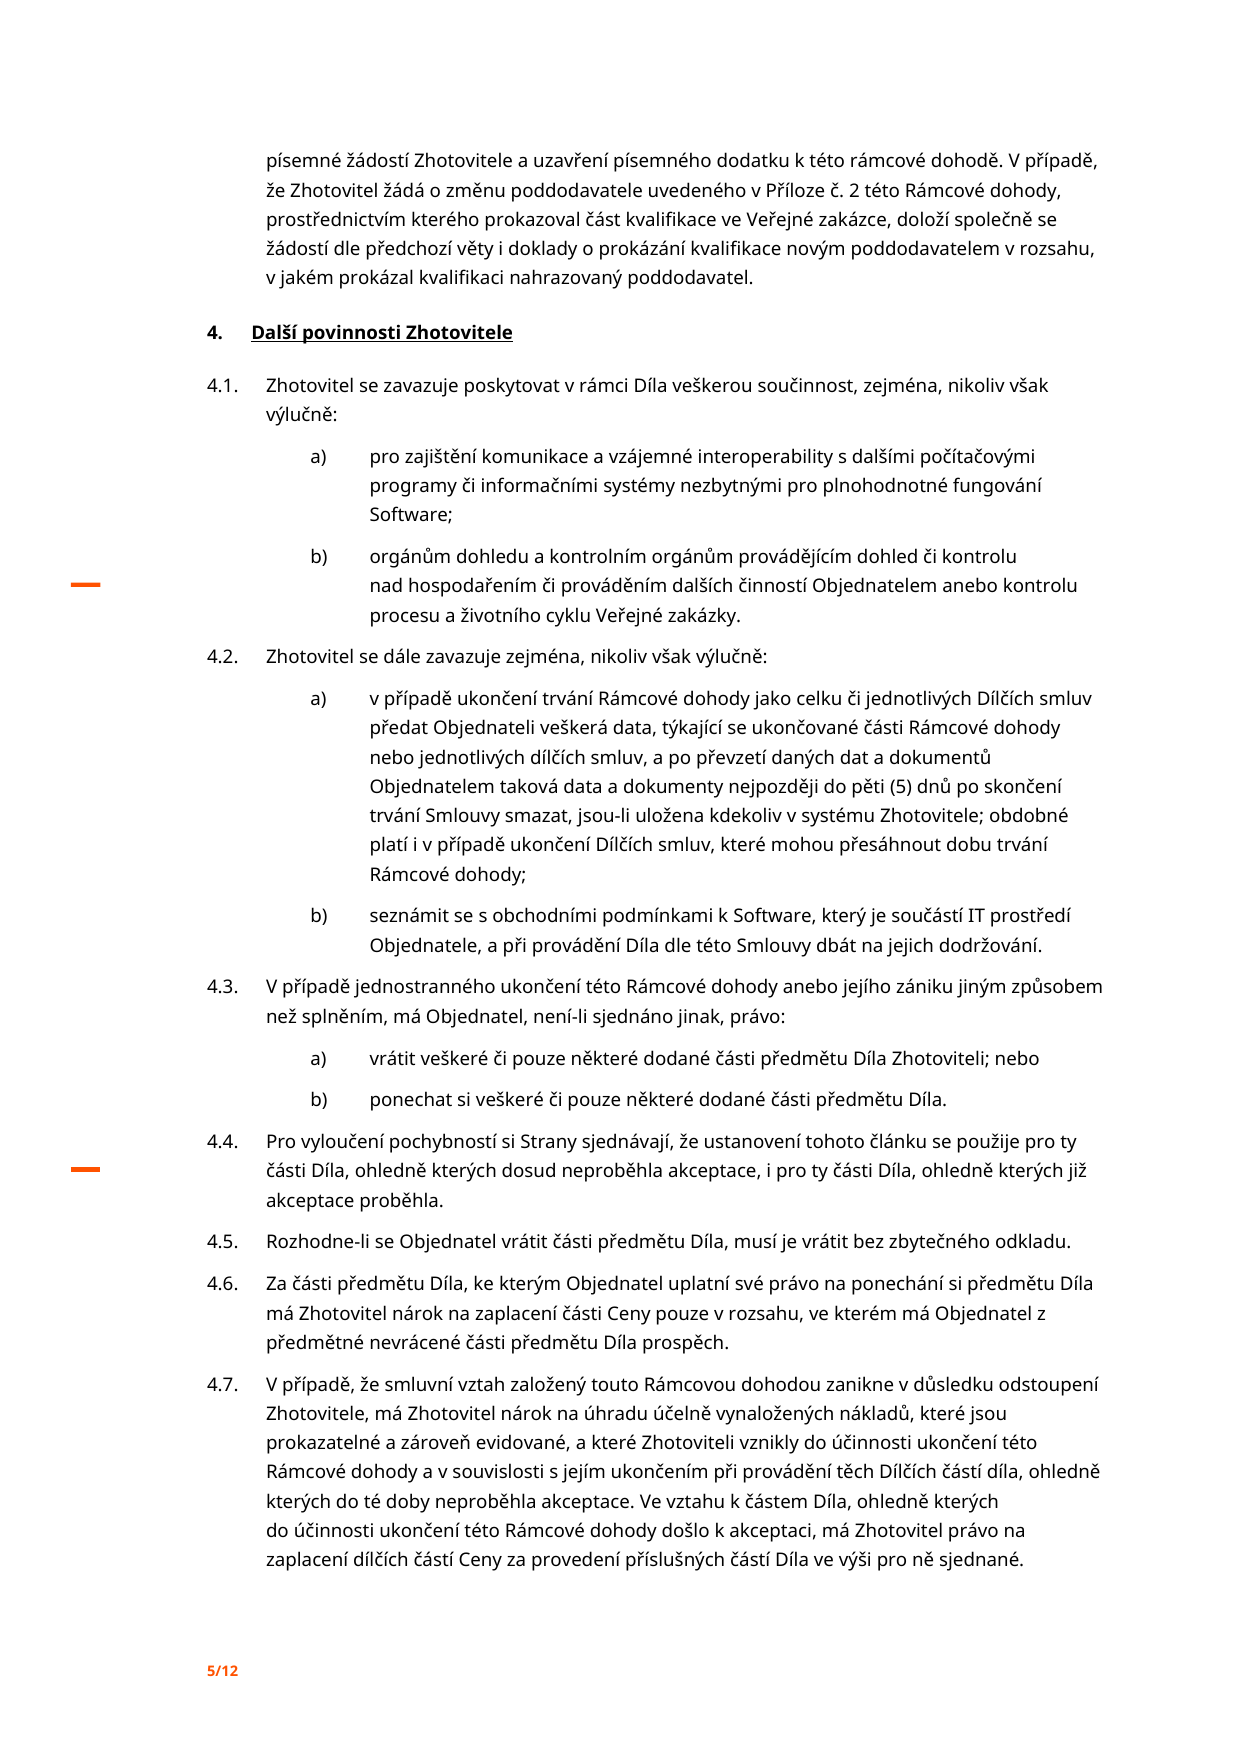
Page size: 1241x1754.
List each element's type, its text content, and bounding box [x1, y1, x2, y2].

list Zhotovitel se zavazuje poskytovat v rámci Díla veškerou součinnost, zejména, nikoliv však výlučně: [207, 372, 1107, 427]
text v případě ukončení trvání Rámcové dohody jako celku či jednotlivých Dílčích smluv předat Objednateli veškerá data, týkající se ukončované části Rámcové dohody nebo jednotlivých dílčích smluv, a po převzetí daných dat a dokumentů Objednatelem taková data a dokumenty nejpozději do pěti (5) dnů po skončení trvání Smlouvy smazat, jsou-li uložena kdekoliv v systému Zhotovitele; obdobné platí i v případě ukončení Dílčích smluv, které mohou přesáhnout dobu trvání Rámcové dohody; [310, 685, 1107, 887]
list Zhotovitel se dále zavazuje zejména, nikoliv však výlučně: [207, 644, 1107, 669]
list Pro vyloučení pochybností si Strany sjednávají, že ustanovení tohoto článku se použije pro ty části Díla, ohledně kterých dosud neproběhla akceptace, i pro ty části Díla, ohledně kterých již akceptace proběhla. [207, 1128, 1107, 1212]
text ponechat si veškeré či pouze některé dodané části předmětu Díla. [310, 1087, 1107, 1112]
list Rozhodne-li se Objednatel vrátit části předmětu Díla, musí je vrátit bez zbytečného odkladu. [207, 1229, 1107, 1254]
text vrátit veškeré či pouze některé dodané části předmětu Díla Zhotoviteli; nebo [310, 1045, 1107, 1070]
list V případě, že smluvní vztah založený touto Rámcovou dohodou zanikne v důsledku odstoupení Zhotovitele, má Zhotovitel nárok na úhradu účelně vynaložených nákladů, které jsou prokazatelné a zároveň evidované, a které Zhotoviteli vznikly do účinnosti ukončení této Rámcové dohody a v souvislosti s jejím ukončením při provádění těch Dílčích částí díla, ohledně kterých do té doby neproběhla akceptace. Ve vztahu k částem Díla, ohledně kterých do účinnosti ukončení této Rámcové dohody došlo k akceptaci, má Zhotovitel právo na zaplacení dílčích částí Ceny za provedení příslušných částí Díla ve výši pro ně sjednané. [207, 1371, 1107, 1572]
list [207, 148, 1107, 290]
text pro zajištění komunikace a vzájemné interoperability s dalšími počítačovými programy či informačními systémy nezbytnými pro plnohodnotné fungování Software; [310, 443, 1107, 527]
list Za části předmětu Díla, ke kterým Objednatel uplatní své právo na ponechání si předmětu Díla má Zhotovitel nárok na zaplacení části Ceny pouze v rozsahu, ve kterém má Objednatel z předmětné nevrácené části předmětu Díla prospěch. [207, 1271, 1107, 1354]
text seznámit se s obchodními podmínkami k Software, který je součástí IT prostředí Objednatele, a při provádění Díla dle této Smlouvy dbát na jejich dodržování. [310, 903, 1107, 958]
text orgánům dohledu a kontrolním orgánům provádějícím dohled či kontrolu nad hospodařením či prováděním dalších činností Objednatelem anebo kontrolu procesu a životního cyklu Veřejné zakázky. [310, 543, 1107, 627]
subtitle Další povinnosti Zhotovitele [207, 319, 1107, 344]
list V případě jednostranného ukončení této Rámcové dohody anebo jejího zániku jiným způsobem než splněním, má Objednatel, není-li sjednáno jinak, právo: [207, 974, 1107, 1029]
